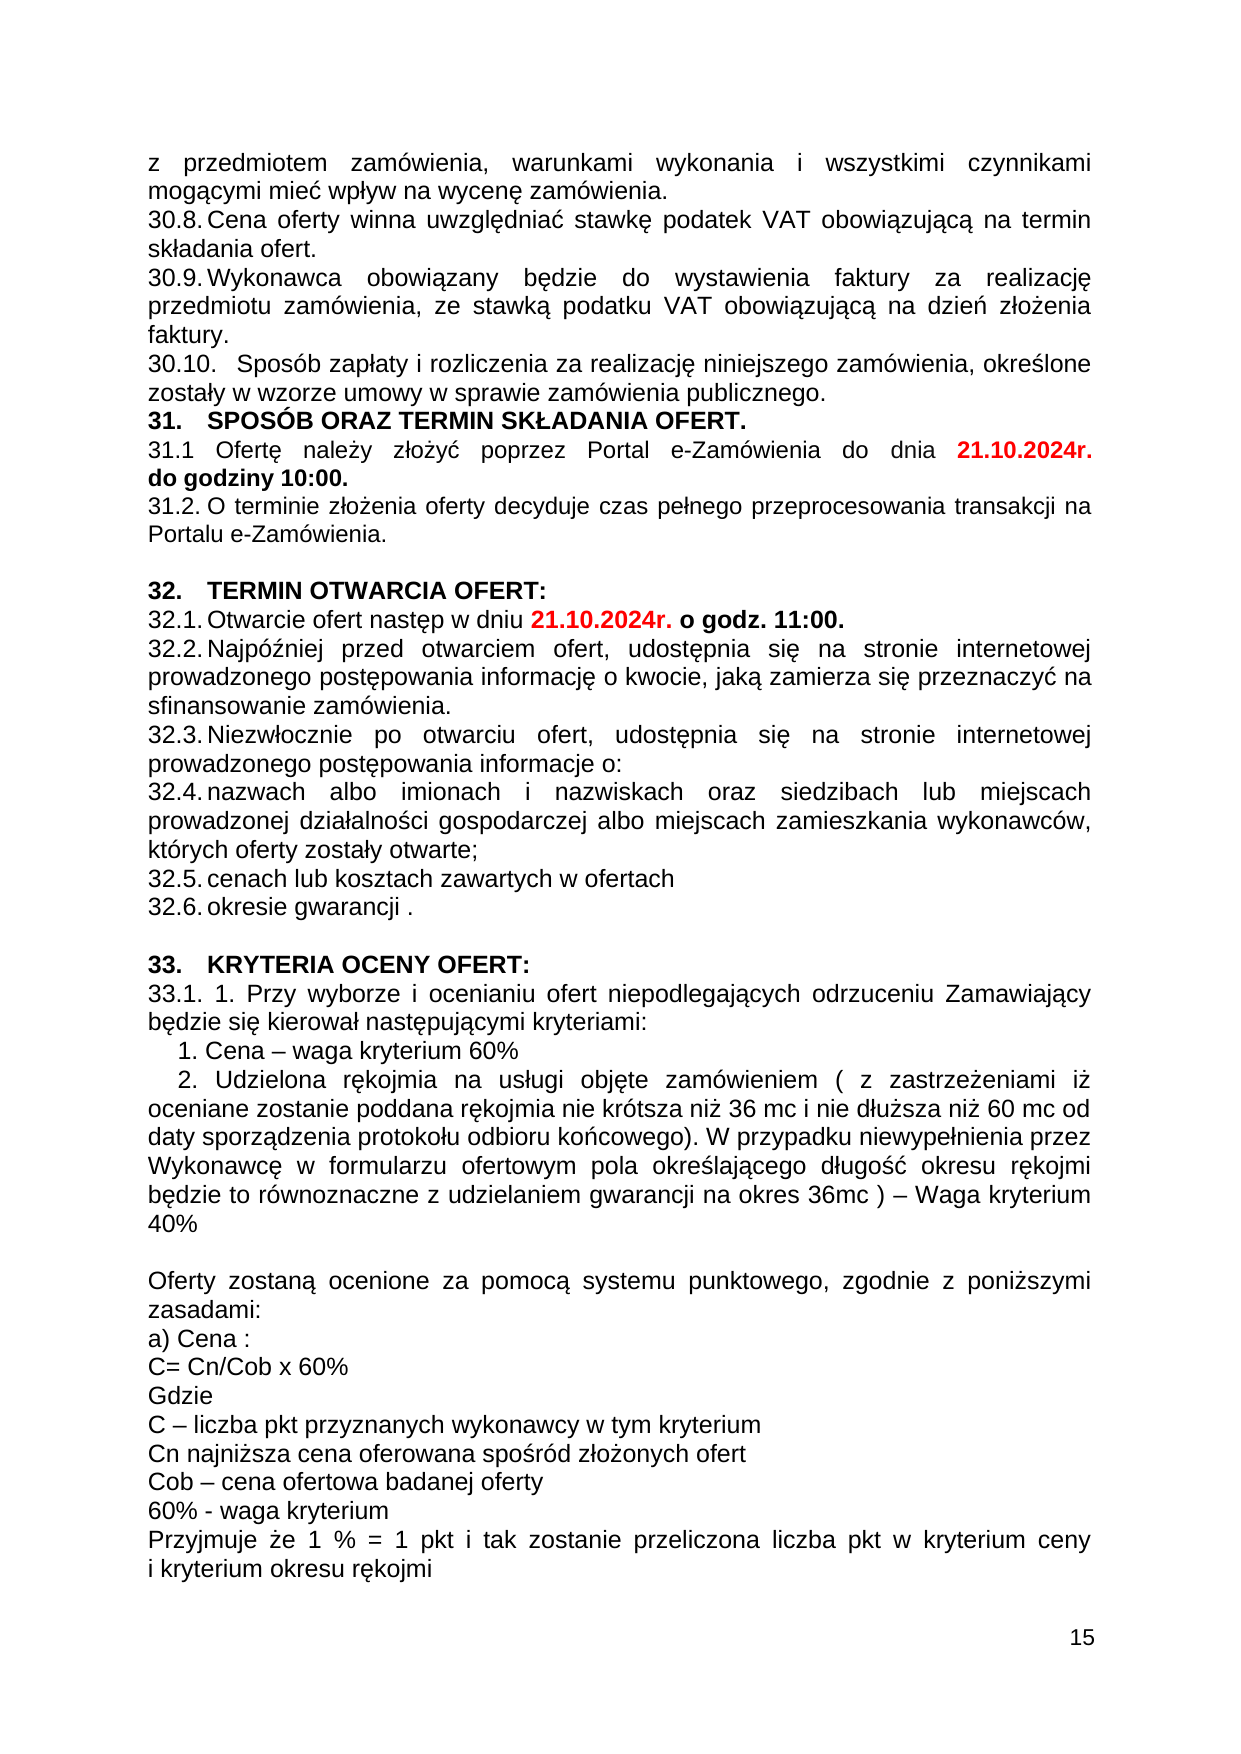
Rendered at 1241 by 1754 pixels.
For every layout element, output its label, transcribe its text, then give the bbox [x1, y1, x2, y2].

text C= Cn/Cob x 60% [148, 1352, 1093, 1381]
text 30.9. Wykonawca obowiązany będzie do wystawienia faktury za realizację przedmiotu zamówienia, ze stawką podatku VAT obowiązującą na dzień złożenia faktury. [148, 263, 1093, 349]
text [148, 148, 1093, 205]
text 60% - waga kryterium [148, 1496, 1093, 1525]
text 32.2. Najpóźniej przed otwarciem ofert, udostępnia się na stronie internetowej prowadzonego postępowania informację o kwocie, jaką zamierza się przeznaczyć na sfinansowanie zamówienia. [148, 634, 1093, 720]
text Gdzie [148, 1381, 1093, 1410]
subtitle KRYTERIA OCENY OFERT: [148, 950, 1093, 979]
text 2. Udzielona rękojmia na usługi objęte zamówieniem ( z zastrzeżeniami iż oceniane zostanie poddana rękojmia nie krótsza niż 36 mc i nie dłuższa niż 60 mc od daty sporządzenia protokołu odbioru końcowego). W przypadku niewypełnienia przez Wykonawcę w formularzu ofertowym pola określającego długość okresu rękojmi będzie to równoznaczne z udzielaniem gwarancji na okres 36mc ) – Waga kryterium 40% [148, 1065, 1093, 1237]
text Cob – cena ofertowa badanej oferty [148, 1467, 1093, 1496]
text 32.3. Niezwłocznie po otwarciu ofert, udostępnia się na stronie internetowej prowadzonego postępowania informacje o: [148, 720, 1093, 777]
subtitle TERMIN OTWARCIA OFERT: [148, 576, 1093, 605]
text 31.2. O terminie złożenia oferty decyduje czas pełnego przeprocesowania transakcji na Portalu e-Zamówienia. [148, 492, 1093, 547]
text 32.5. cenach lub kosztach zawartych w ofertach [148, 864, 1093, 892]
text C – liczba pkt przyznanych wykonawcy w tym kryterium [148, 1410, 1093, 1439]
text 31.1 Ofertę należy złożyć poprzez Portal e-Zamówienia do dnia 21.10.2024r. do godziny 10:00. [148, 436, 1093, 491]
text a) Cena : [148, 1324, 1093, 1352]
text 33.1. 1. Przy wyborze i ocenianiu ofert niepodlegających odrzuceniu Zamawiający będzie się kierował następującymi kryteriami: [148, 979, 1093, 1036]
text 32.6. okresie gwarancji . [148, 892, 1093, 921]
text 30.10. Sposób zapłaty i rozliczenia za realizację niniejszego zamówienia, określone zostały w wzorze umowy w sprawie zamówienia publicznego. [148, 349, 1093, 406]
text Oferty zostaną ocenione za pomocą systemu punktowego, zgodnie z poniższymi zasadami: [148, 1266, 1093, 1324]
text Przyjmuje że 1 % = 1 pkt i tak zostanie przeliczona liczba pkt w kryterium ceny i kryterium okresu rękojmi [148, 1525, 1093, 1582]
text 32.4. nazwach albo imionach i nazwiskach oraz siedzibach lub miejscach prowadzonej działalności gospodarczej albo miejscach zamieszkania wykonawców, których oferty zostały otwarte; [148, 777, 1093, 864]
text 1. Cena – waga kryterium 60% [148, 1036, 1093, 1065]
text 30.8. Cena oferty winna uwzględniać stawkę podatek VAT obowiązującą na termin składania ofert. [148, 205, 1093, 263]
text Cn najniższa cena oferowana spośród złożonych ofert [148, 1439, 1093, 1467]
text 32.1. Otwarcie ofert następ w dniu 21.10.2024r. o godz. 11:00. [148, 605, 1093, 634]
subtitle SPOSÓB ORAZ TERMIN SKŁADANIA OFERT. [148, 406, 1093, 435]
